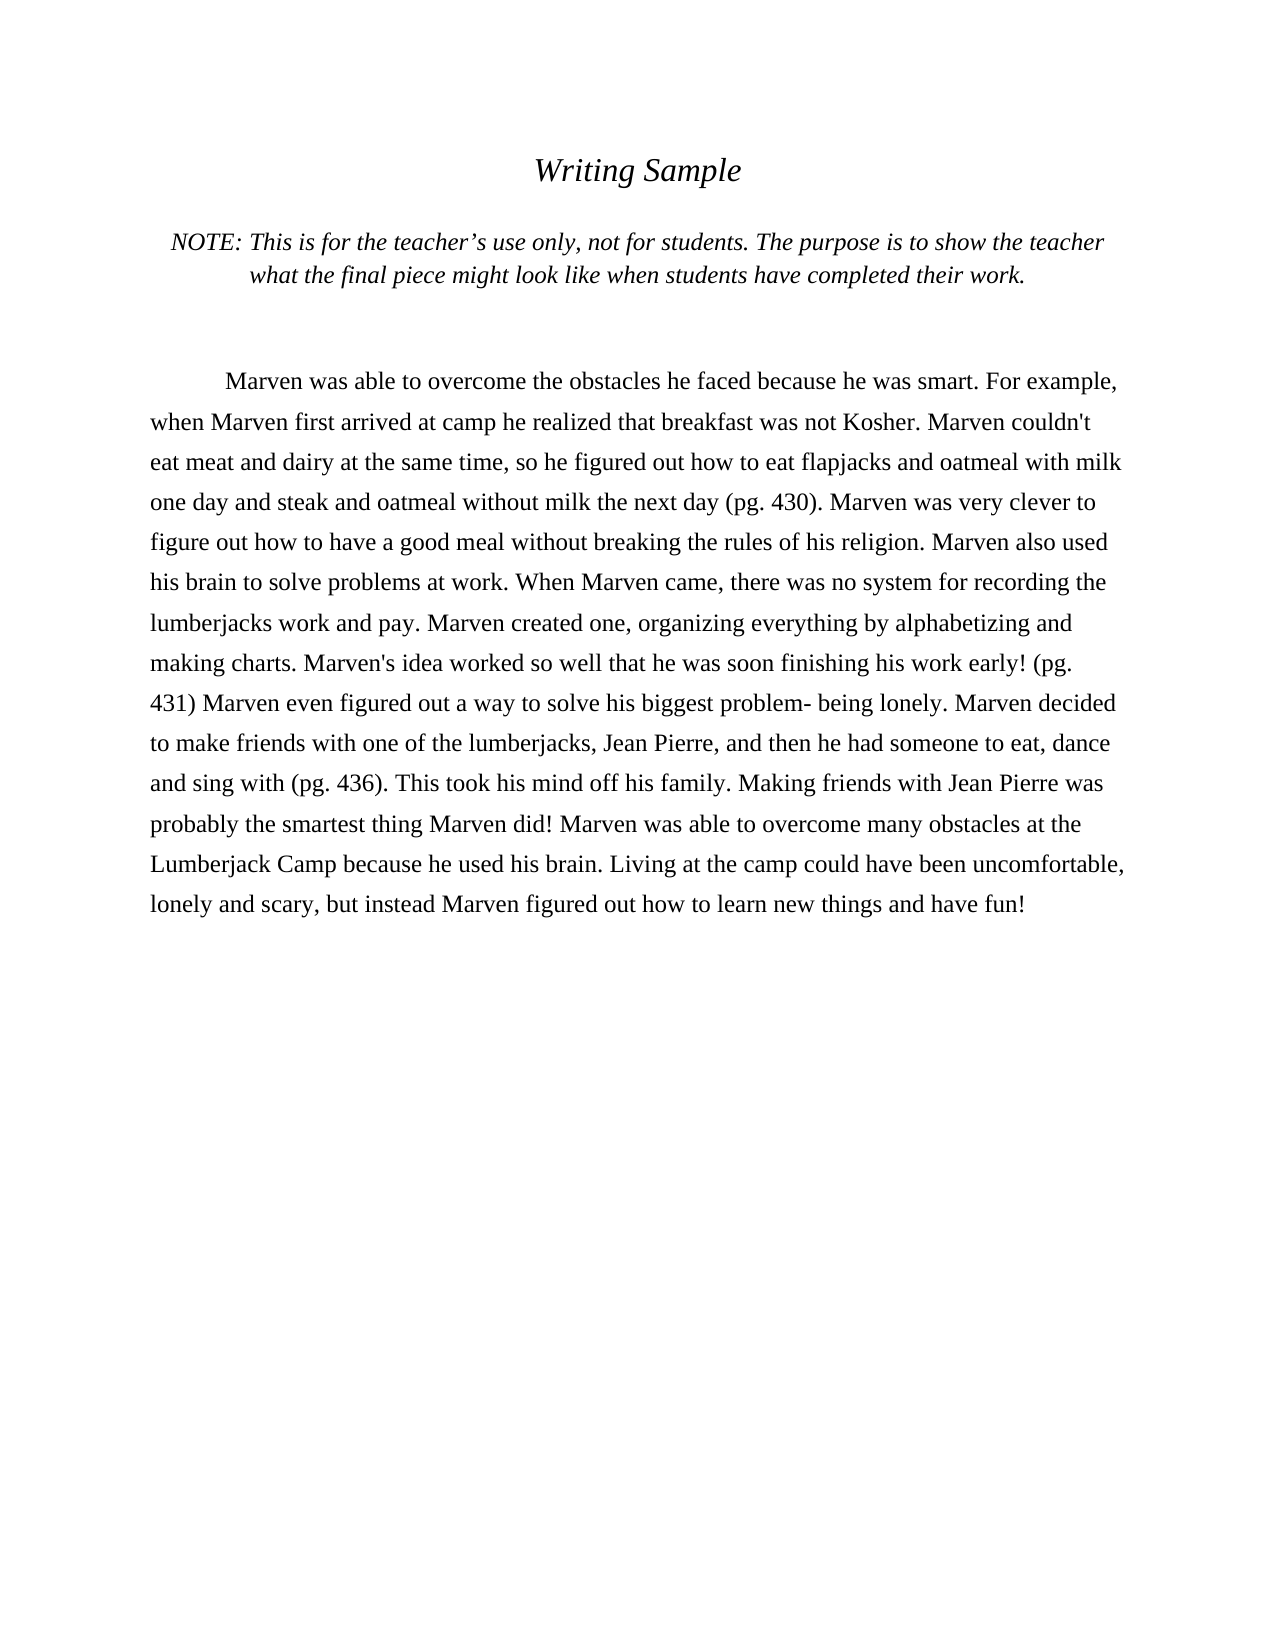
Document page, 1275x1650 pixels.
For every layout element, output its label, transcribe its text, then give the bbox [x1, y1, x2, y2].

text Writing Sample [150, 150, 1125, 188]
text NOTE: This is for the teacher’s use only, not for students. The purpose is to show the teacher what the final piece might look like when students have completed their work. [150, 227, 1125, 289]
text Marven was able to overcome the obstacles he faced because he was smart. For example, when Marven first arrived at camp he realized that breakfast was not Kosher. Marven couldn't eat meat and dairy at the same time, so he figured out how to eat flapjacks and oatmeal with milk one day and steak and oatmeal without milk the next day (pg. 430). Marven was very clever to figure out how to have a good meal without breaking the rules of his religion. Marven also used his brain to solve problems at work. When Marven came, there was no system for recording the lumberjacks work and pay. Marven created one, organizing everything by alphabetizing and making charts. Marven's idea worked so well that he was soon finishing his work early! (pg. 431) Marven even figured out a way to solve his biggest problem- being lonely. Marven decided to make friends with one of the lumberjacks, Jean Pierre, and then he had someone to eat, dance and sing with (pg. 436). This took his mind off his family. Making friends with Jean Pierre was probably the smartest thing Marven did! Marven was able to overcome many obstacles at the Lumberjack Camp because he used his brain. Living at the camp could have been uncomfortable, lonely and scary, but instead Marven figured out how to learn new things and have fun! [150, 366, 1125, 918]
